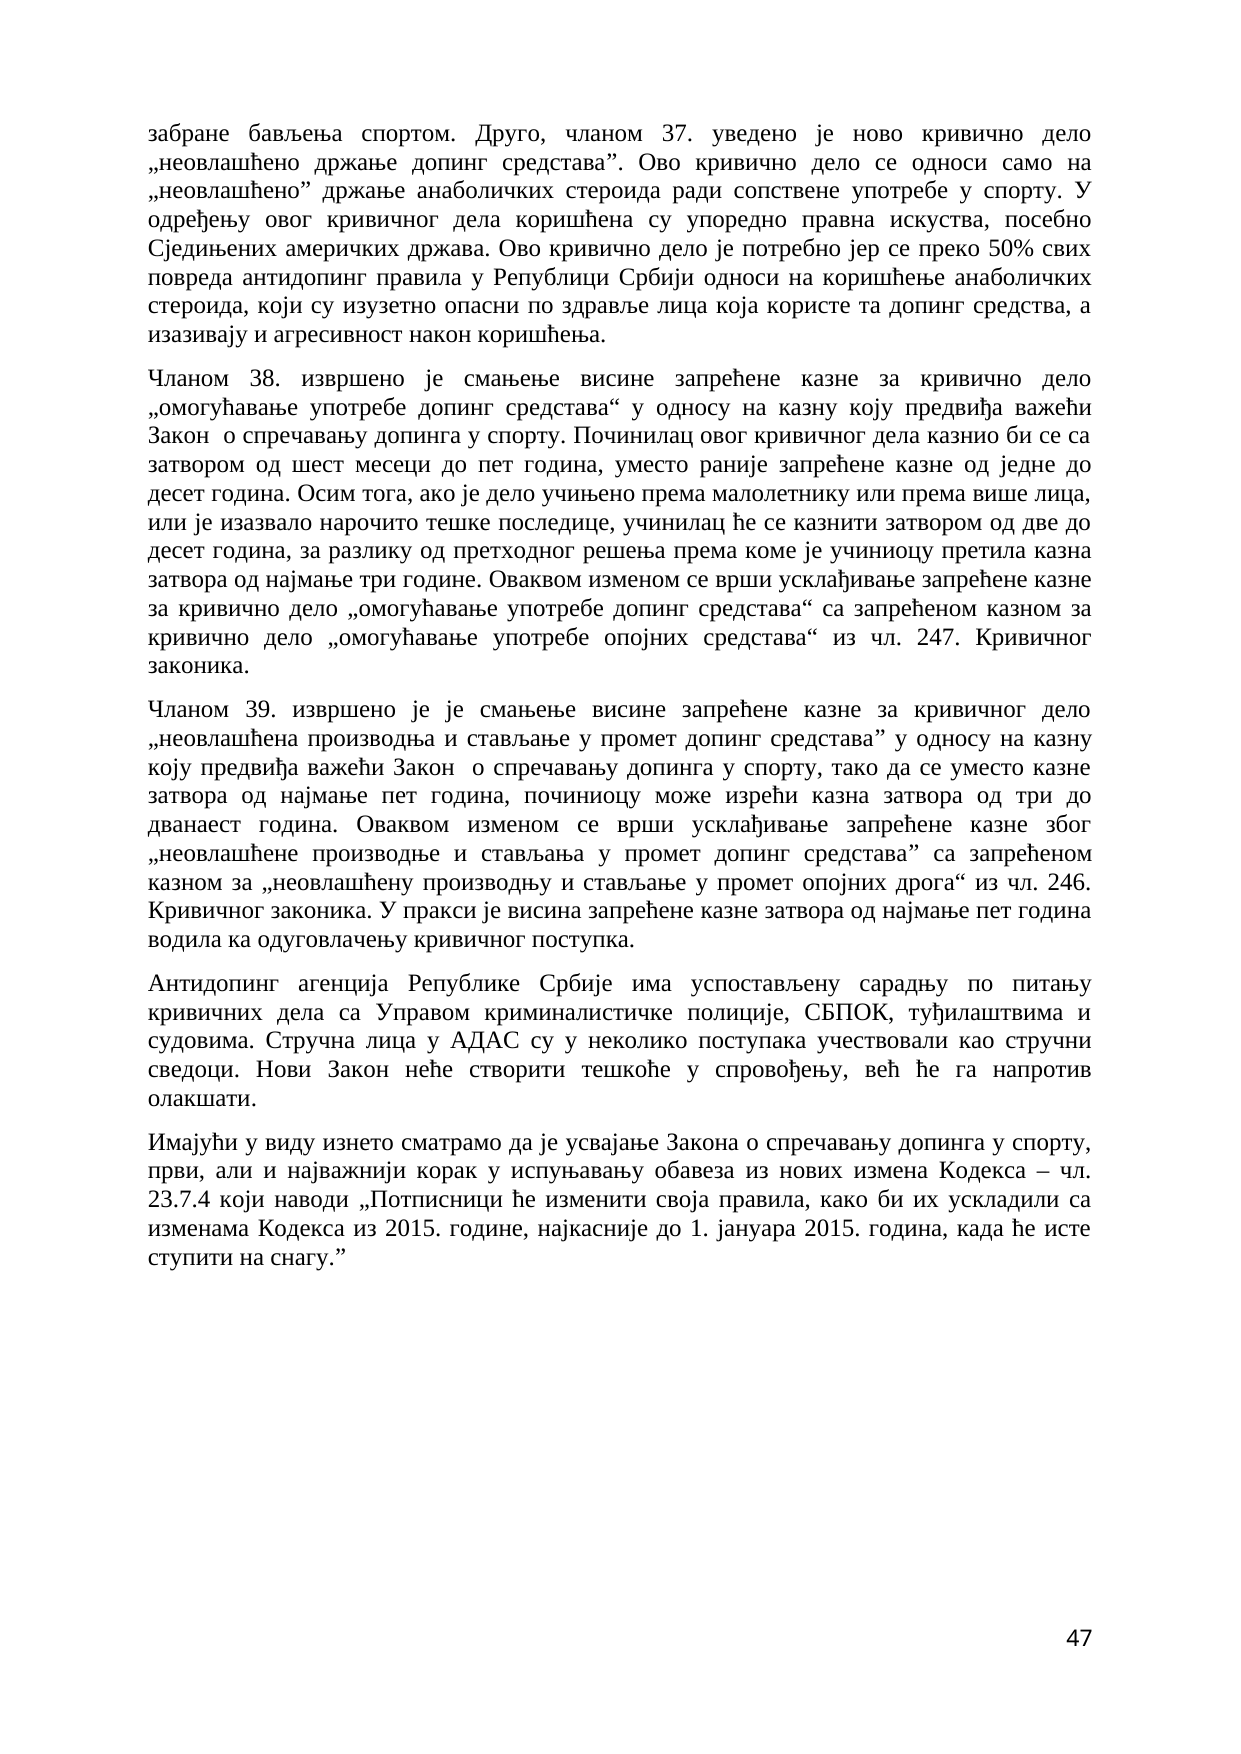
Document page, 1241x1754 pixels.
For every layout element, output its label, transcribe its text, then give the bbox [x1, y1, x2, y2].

text Чланом 38. извршено је смањење висине запрећене казне за кривично дело „омогућавање употребе допинг средстава“ у односу на казну коју предвиђа важећи Закон о спречавању допинга у спорту. Починилац овог кривичног дела казнио би се са затвором од шест месеци до пет година, уместо раније запрећене казне од једне до десет година. Осим тога, ако је дело учињено према малолетнику или према више лица, или је изазвало нарочито тешке последице, учинилац ће се казнити затвором од две до десет година, за разлику од претходног решења према коме је учиниоцу претила казна затвора од најмање три године. Оваквом изменом се врши усклађивање запрећене казне за кривично дело „омогућавање употребе допинг средстава“ са запрећеном казном за кривично дело „омогућавање употребе опојних средстава“ из чл. 247. Кривичног законика. [148, 363, 1092, 679]
text Имајући у виду изнето сматрамо да је усвајање Закона о спречавању допинга у спорту, први, али и најважнији корак у испуњавању обавеза из нових измена Кодекса – чл. 23.7.4 који наводи „Потписници ће изменити своја правила, како би их ускладили са изменама Кодекса из 2015. године, најкасније до 1. јануара 2015. година, када ће исте ступити на снагу.” [148, 1127, 1092, 1271]
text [148, 118, 1092, 348]
text Антидопинг агенција Републике Србије има успостављену сарадњу по питању кривичних дела са Управом криминалистичке полиције, СБПОК, туђилаштвима и судовима. Стручна лица у АДАС су у неколико поступака учествовали као стручни сведоци. Нови Закон неће створити тешкоће у спровођењу, већ ће га напротив олакшати. [148, 968, 1092, 1112]
text Чланом 39. извршено је је смањење висине запрећене казне за кривичног дело „неовлашћена производња и стављање у промет допинг средстава” у односу на казну коју предвиђа важећи Закон о спречавању допинга у спорту, тако да се уместо казне затвора од најмање пет година, починиоцу може изрећи казна затвора од три до дванаест година. Оваквом изменом се врши усклађивање запрећене казне због „неовлашћене производње и стављања у промет допинг средстава” са запрећеном казном за „неовлашћену производњу и стављање у промет опојних дрога“ из чл. 246. Кривичног законика. У пракси је висина запрећене казне затвора од најмање пет година водила ка одуговлачењу кривичног поступка. [148, 694, 1092, 953]
